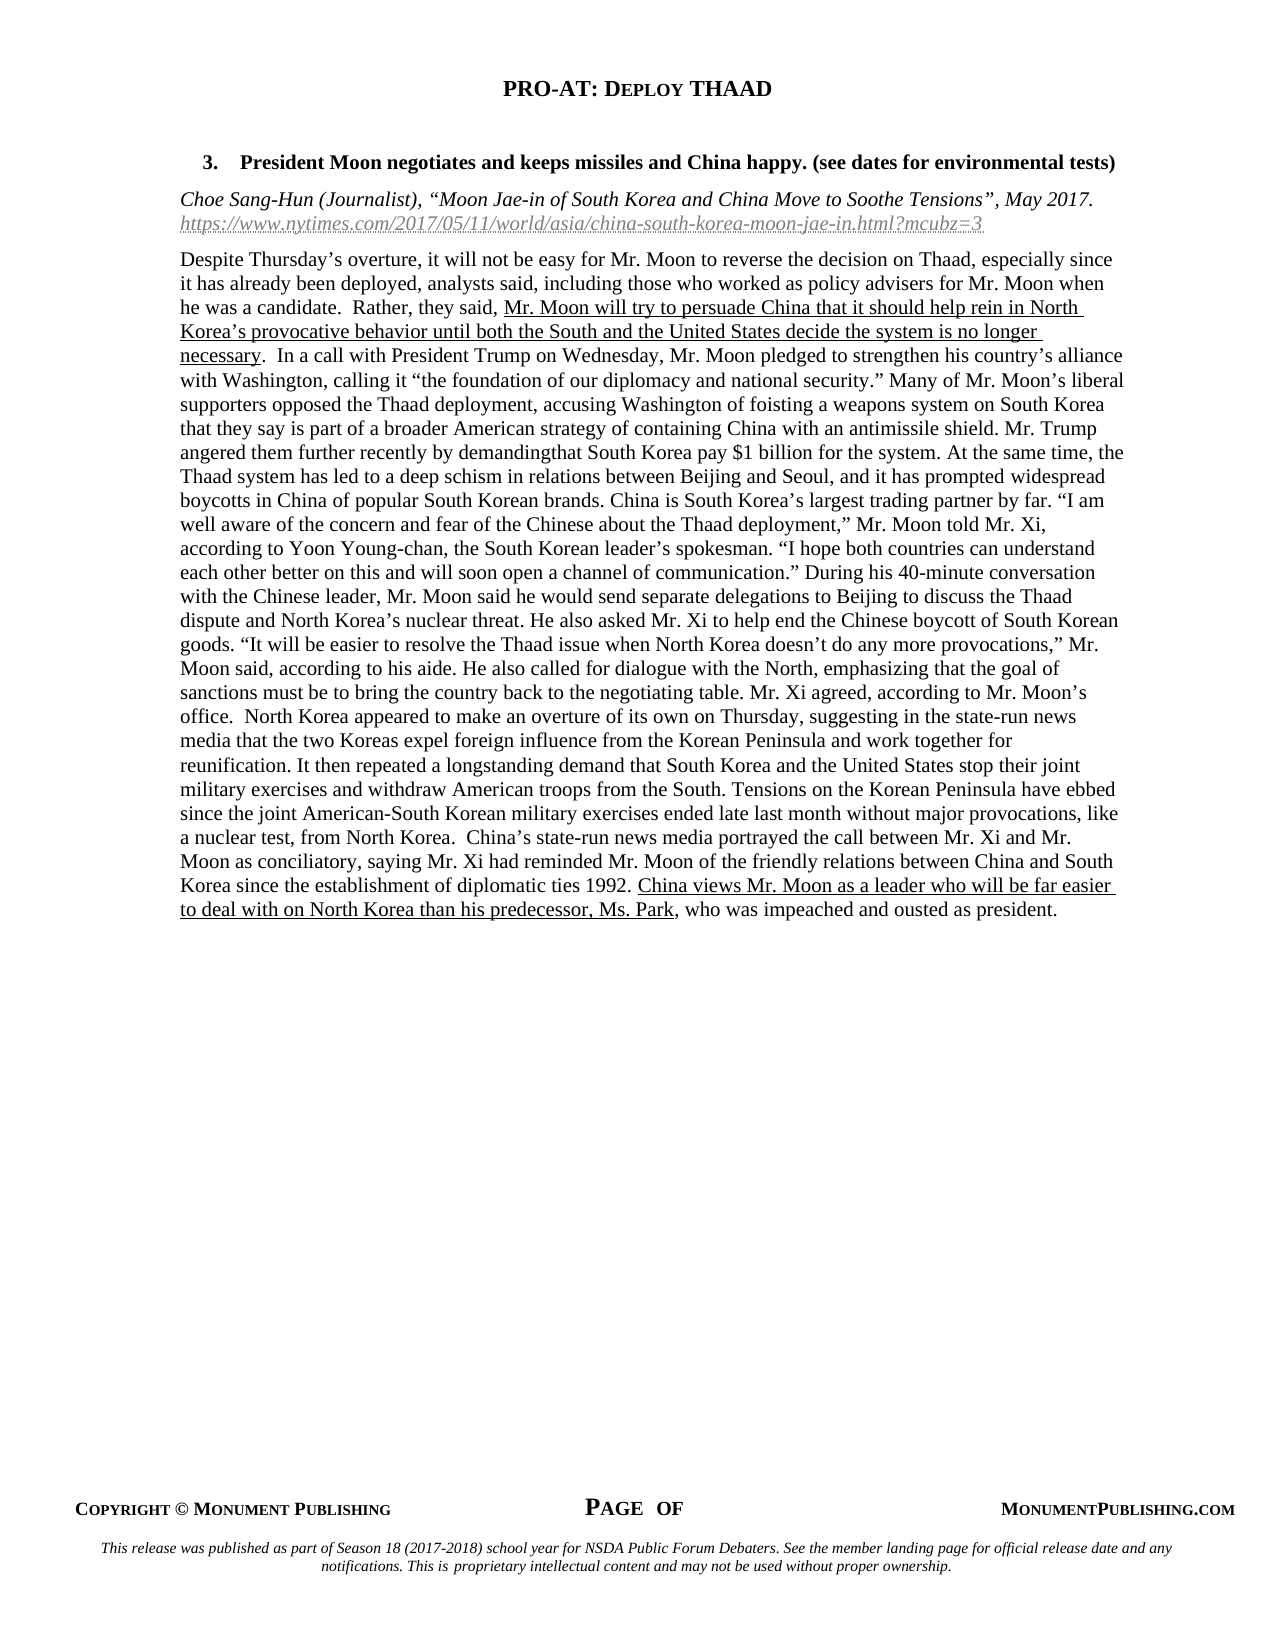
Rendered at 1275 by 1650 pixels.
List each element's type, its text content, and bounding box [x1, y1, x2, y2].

text Despite Thursday’s overture, it will not be easy for Mr. Moon to reverse the decision on Thaad, especially since it has already been deployed, analysts said, including those who worked as policy advisers for Mr. Moon when he was a candidate. Rather, they said, Mr. Moon will try to persuade China that it should help rein in North Korea’s provocative behavior until both the South and the United States decide the system is no longer necessary. In a call with President Trump on Wednesday, Mr. Moon pledged to strengthen his country’s alliance with Washington, calling it “the foundation of our diplomacy and national security.” Many of Mr. Moon’s liberal supporters opposed the Thaad deployment, accusing Washington of foisting a weapons system on South Korea that they say is part of a broader American strategy of containing China with an antimissile shield. Mr. Trump angered them further recently by demandingthat South Korea pay $1 billion for the system. At the same time, the Thaad system has led to a deep schism in relations between Beijing and Seoul, and it has prompted widespread boycotts in China of popular South Korean brands. China is South Korea’s largest trading partner by far. “I am well aware of the concern and fear of the Chinese about the Thaad deployment,” Mr. Moon told Mr. Xi, according to Yoon Young-chan, the South Korean leader’s spokesman. “I hope both countries can understand each other better on this and will soon open a channel of communication.” During his 40-minute conversation with the Chinese leader, Mr. Moon said he would send separate delegations to Beijing to discuss the Thaad dispute and North Korea’s nuclear threat. He also asked Mr. Xi to help end the Chinese boycott of South Korean goods. “It will be easier to resolve the Thaad issue when North Korea doesn’t do any more provocations,” Mr. Moon said, according to his aide. He also called for dialogue with the North, emphasizing that the goal of sanctions must be to bring the country back to the negotiating table. Mr. Xi agreed, according to Mr. Moon’s office. North Korea appeared to make an overture of its own on Thursday, suggesting in the state-run news media that the two Koreas expel foreign influence from the Korean Peninsula and work together for reunification. It then repeated a longstanding demand that South Korea and the United States stop their joint military exercises and withdraw American troops from the South. Tensions on the Korean Peninsula have ebbed since the joint American-South Korean military exercises ended late last month without major provocations, like a nuclear test, from North Korea. China’s state-run news media portrayed the call between Mr. Xi and Mr. Moon as conciliatory, saying Mr. Xi had reminded Mr. Moon of the friendly relations between China and South Korea since the establishment of diplomatic ties 1992. China views Mr. Moon as a leader who will be far easier to deal with on North Korea than his predecessor, Ms. Park, who was impeached and ousted as president. [180, 247, 1125, 921]
list President Moon negotiates and keeps missiles and China happy. (see dates for environmental tests) [202, 150, 1125, 174]
text Choe Sang-Hun (Journalist), “Moon Jae-in of South Korea and China Move to Soothe Tensions”, May 2017. https://www.nytimes.com/2017/05/11/world/asia/china-south-korea-moon-jae-in.html?mcubz=3 [180, 187, 1125, 235]
